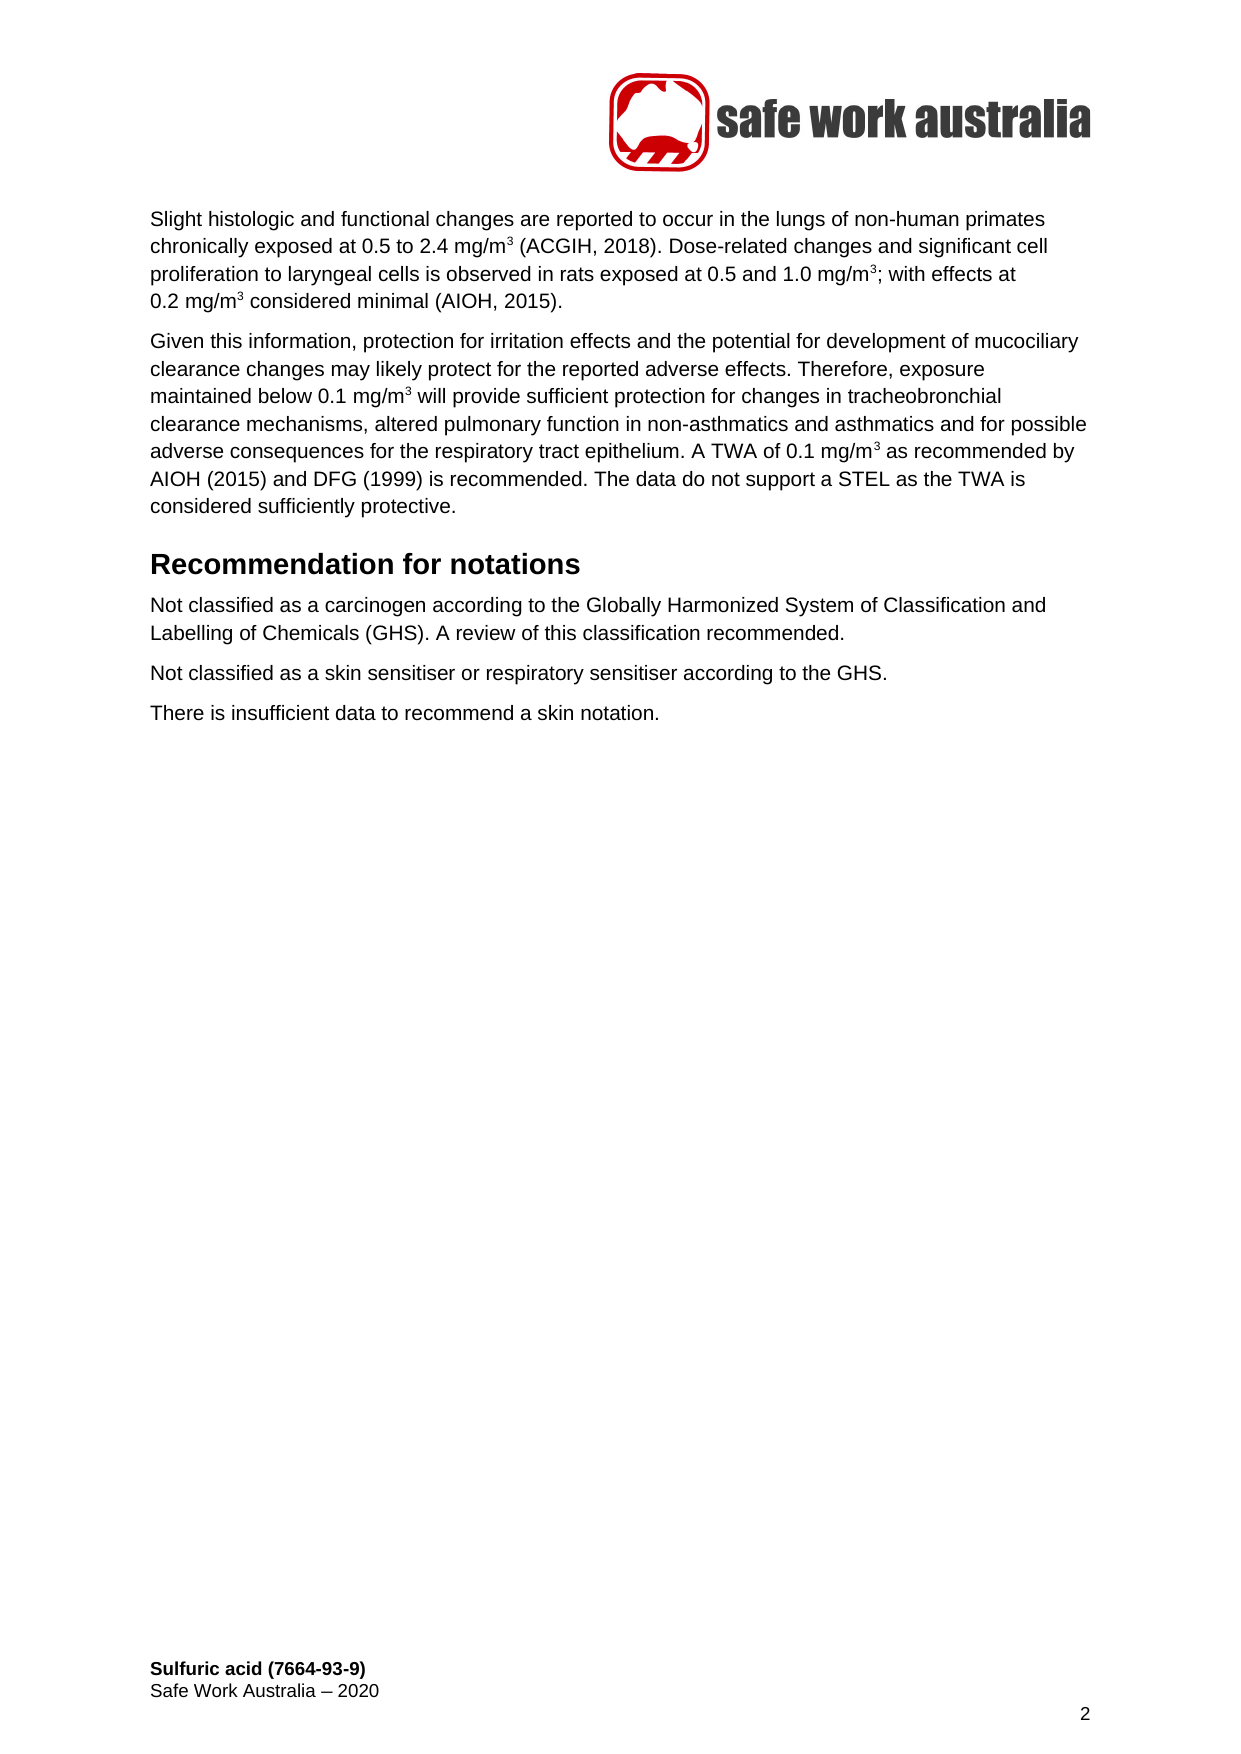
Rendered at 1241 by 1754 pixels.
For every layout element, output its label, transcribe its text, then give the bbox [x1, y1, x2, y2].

text Not classified as a carcinogen according to the Globally Harmonized System of Classification and Labelling of Chemicals (GHS). A review of this classification recommended. [150, 593, 1090, 644]
text There is insufficient data to recommend a skin notation. [150, 700, 1090, 724]
subtitle Recommendation for notations [150, 547, 1090, 580]
picture [606, 73, 1091, 172]
text Given this information, protection for irritation effects and the potential for development of mucociliary clearance changes may likely protect for the reported adverse effects. Therefore, exposure maintained below 0.1 mg/m3 will provide sufficient protection for changes in tracheobronchial clearance mechanisms, altered pulmonary function in non-asthmatics and asthmatics and for possible adverse consequences for the respiratory tract epithelium. A TWA of 0.1 mg/m3 as recommended by AIOH (2015) and DFG (1999) is recommended. The data do not support a STEL as the TWA is considered sufficiently protective. [150, 329, 1090, 518]
text Not classified as a skin sensitiser or respiratory sensitiser according to the GHS. [150, 660, 1090, 684]
text Slight histologic and functional changes are reported to occur in the lungs of non-human primates chronically exposed at 0.5 to 2.4 mg/m3 (ACGIH, 2018). Dose-related changes and significant cell proliferation to laryngeal cells is observed in rats exposed at 0.5 and 1.0 mg/m3; with effects at 0.2 mg/m3 considered minimal (AIOH, 2015). [150, 207, 1090, 313]
